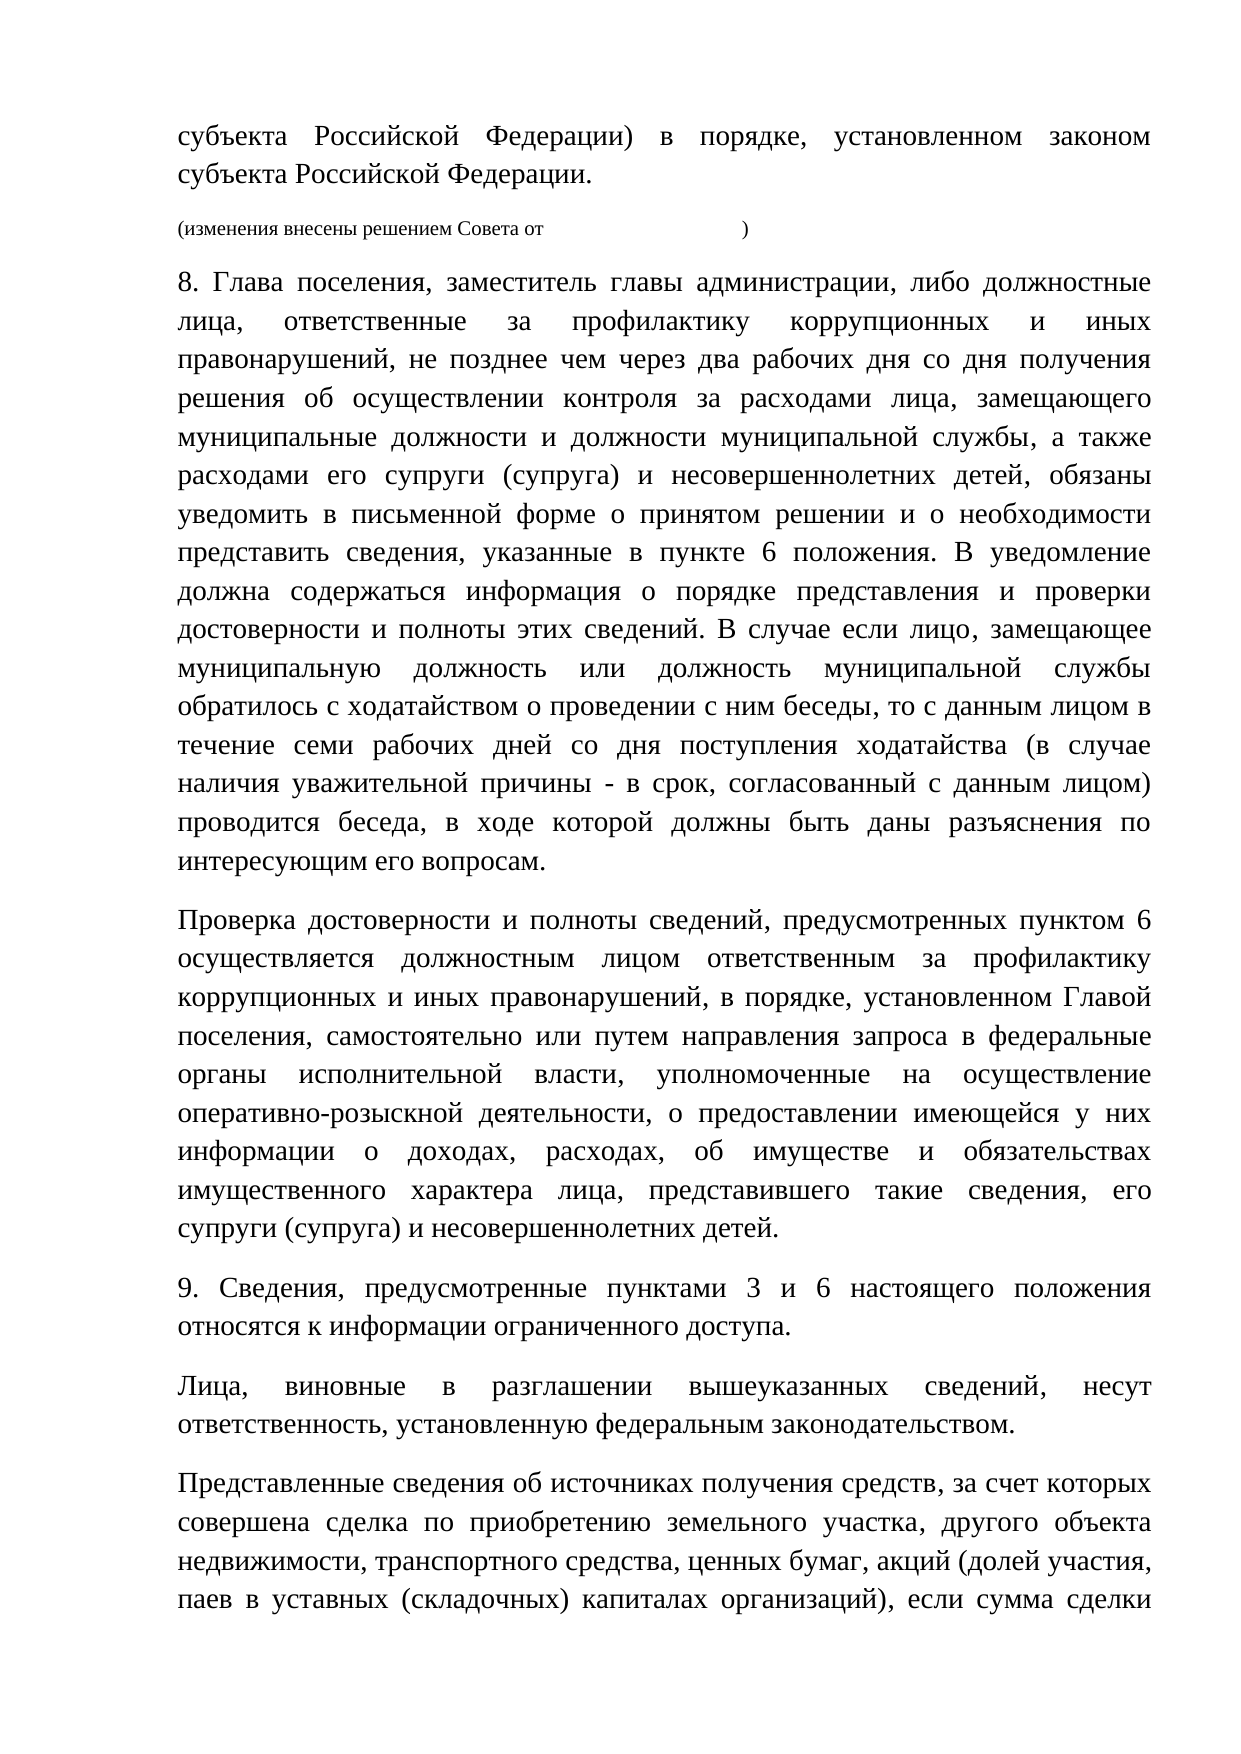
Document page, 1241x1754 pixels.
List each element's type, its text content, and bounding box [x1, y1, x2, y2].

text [177, 152, 1152, 190]
text 8. Глава поселения, заместитель главы администрации, либо должностные лица, ответственные за профилактику коррупционных и иных правонарушений, не позднее чем через два рабочих дня со дня получения решения об осуществлении контроля за расходами лица, замещающего муниципальные должности и должности муниципальной службы, а также расходами его супруги (супруга) и несовершеннолетних детей, обязаны уведомить в письменной форме о принятом решении и о необходимости представить сведения, указанные в пункте 6 положения. В уведомление должна содержаться информация о порядке представления и проверки достоверности и полноты этих сведений. В случае если лицо, замещающее муниципальную должность или должность муниципальной службы обратилось с ходатайством о проведении с ним беседы, то с данным лицом в течение семи рабочих дней со дня поступления ходатайства (в случае наличия уважительной причины - в срок, согласованный с данным лицом) проводится беседа, в ходе которой должны быть даны разъяснения по интересующим его вопросам. [177, 264, 1152, 876]
text 9. Сведения, предусмотренные пунктами 3 и 6 настоящего положения относятся к информации ограниченного доступа. [177, 1270, 1152, 1342]
text Проверка достоверности и полноты сведений, предусмотренных пунктом 6 осуществляется должностным лицом ответственным за профилактику коррупционных и иных правонарушений, в порядке, установленном Главой поселения, самостоятельно или путем направления запроса в федеральные органы исполнительной власти, уполномоченные на осуществление оперативно-розыскной деятельности, о предоставлении имеющейся у них информации о доходах, расходах, об имуществе и обязательствах имущественного характера лица, представившего такие сведения, его супруги (супруга) и несовершеннолетних детей. [177, 902, 1152, 1244]
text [177, 1466, 1152, 1615]
text (изменения внесены решением Совета от ) [177, 216, 1152, 240]
text Лица, виновные в разглашении вышеуказанных сведений, несут ответственность, установленную федеральным законодательством. [177, 1368, 1152, 1440]
